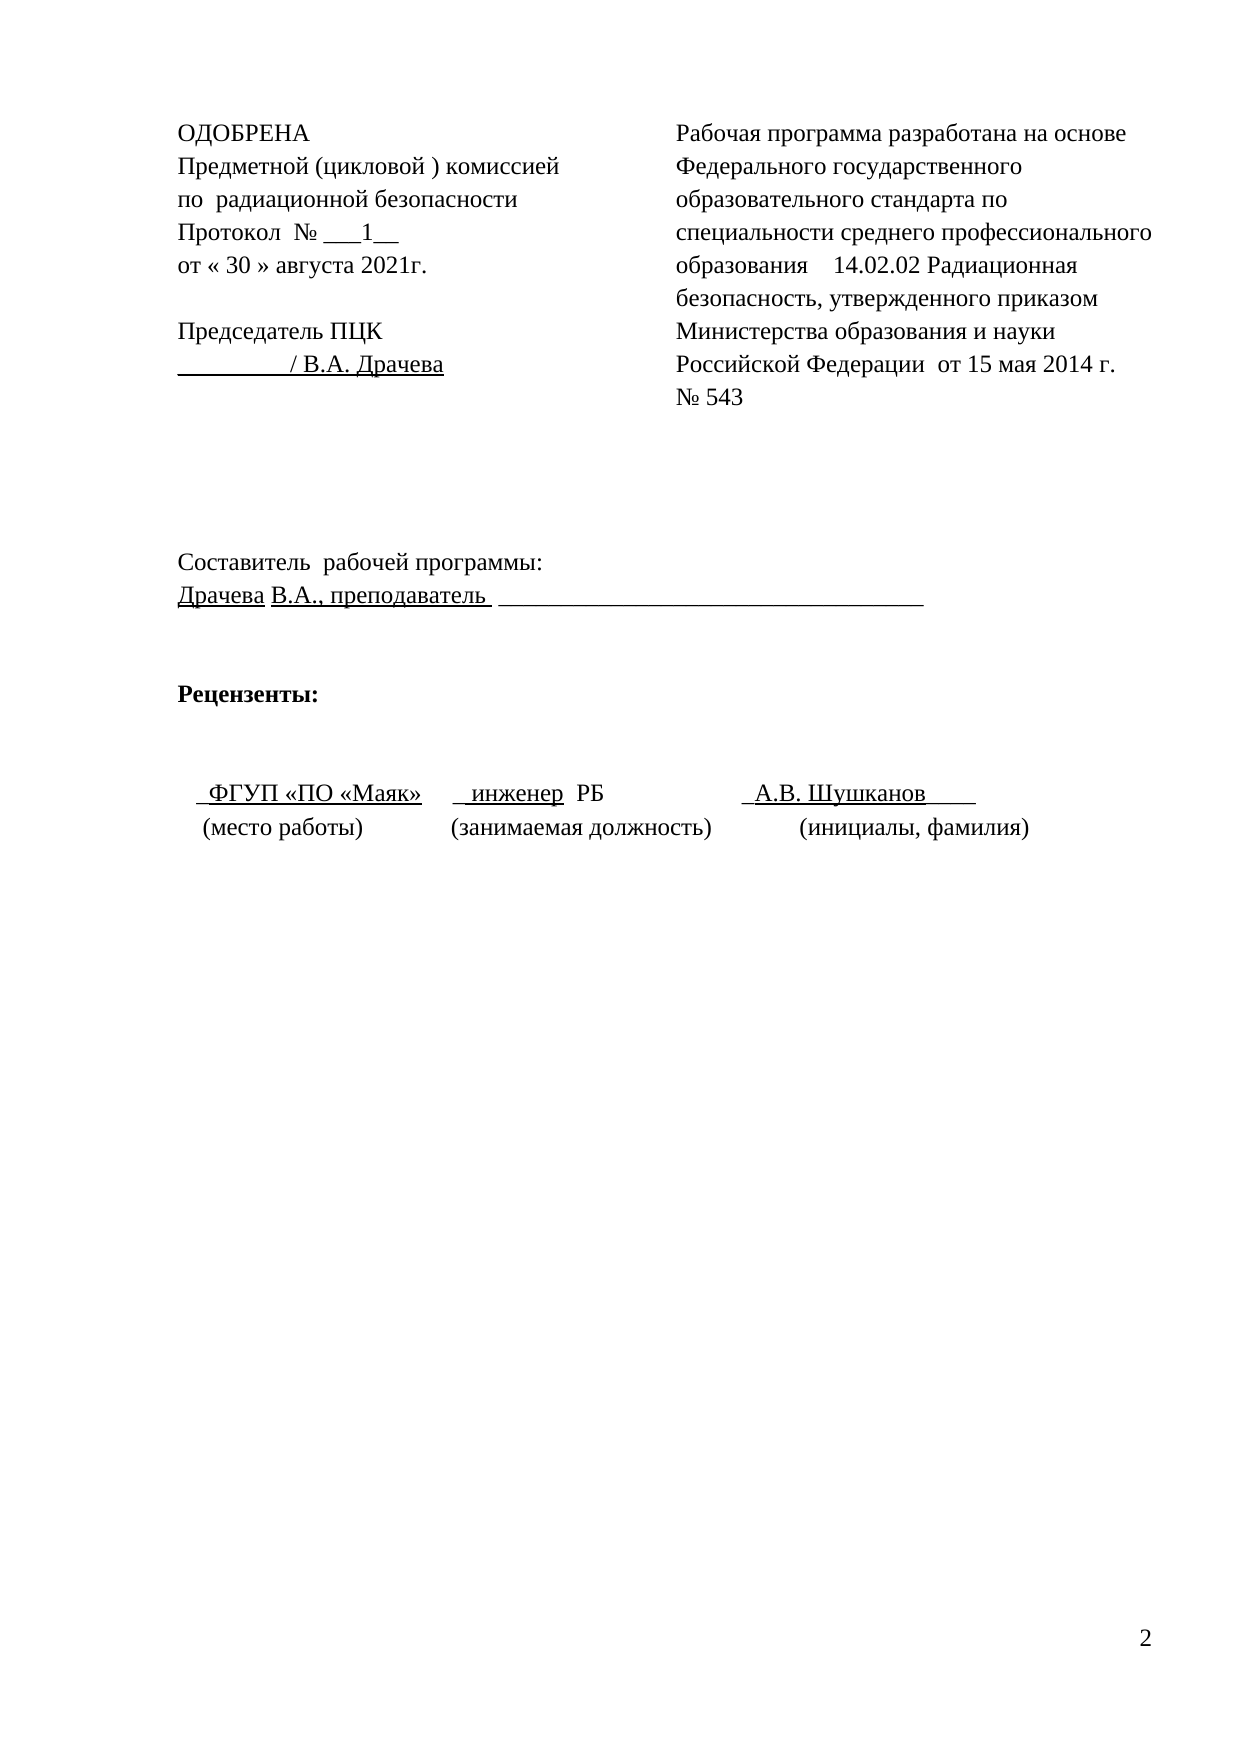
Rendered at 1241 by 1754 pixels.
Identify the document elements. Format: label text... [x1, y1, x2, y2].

table_header ОДОБРЕНА Предметной (цикловой ) комиссией по радиационной безопасности Протокол № ___1__ от « 30 » августа 2021г. Председатель ПЦК _________/ В.А. Драчева [166, 118, 664, 514]
text Драчева В.А., преподаватель __________________________________ [177, 580, 1152, 609]
text _ФГУП «ПО «Маяк» _ инженер РБ _А.В. Шушканов____ [177, 778, 1152, 807]
text Составитель рабочей программы: [177, 547, 1152, 576]
text Рецензенты: [177, 679, 1152, 708]
text (место работы) (занимаемая должность) (инициалы, фамилия) [177, 812, 1152, 840]
table_header Рабочая программа разработана на основе Федерального государственного образовательного стандарта по специальности среднего профессионального образования 14.02.02 Радиационная безопасность, утвержденного приказом Министерства образования и науки Российской Федерации от 15 мая 2014 г. № 543 [664, 118, 1181, 514]
